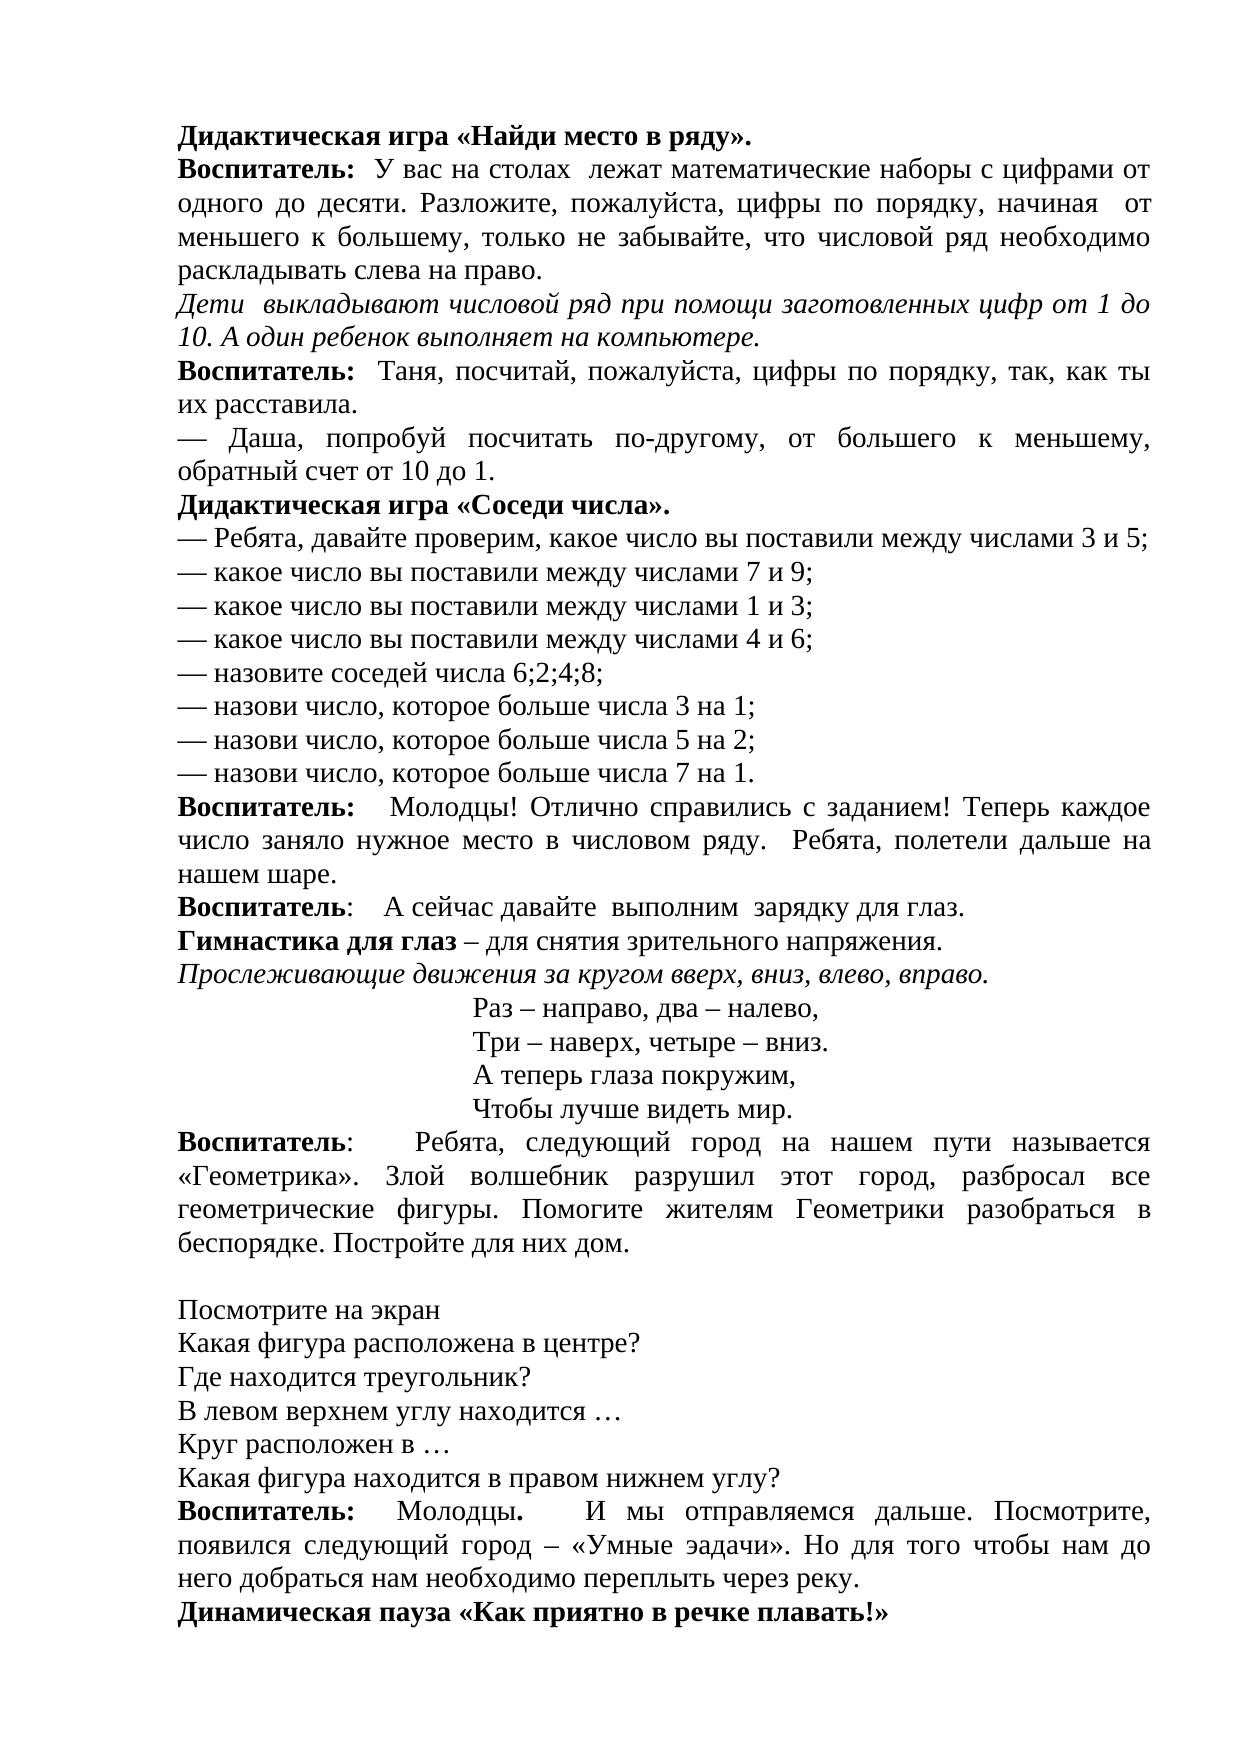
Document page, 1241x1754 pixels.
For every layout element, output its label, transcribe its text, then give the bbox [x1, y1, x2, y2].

text Воспитатель: Таня, посчитай, пожалуйста, цифры по порядку, так, как ты их расставила. [177, 353, 1152, 420]
text Воспитатель: Ребята, следующий город на нашем пути называется «Геометрика». Злой волшебник разрушил этот город, разбросал все геометрические фигуры. Помогите жителям Геометрики разобраться в беспорядке. Постройте для них дом. [177, 1124, 1152, 1258]
text Воспитатель: А сейчас давайте выполним зарядку для глаз. [177, 889, 1152, 923]
text Какая фигура расположена в центре? [177, 1326, 1152, 1359]
text Дидактическая игра «Найди место в ряду». [177, 118, 1152, 152]
text — какое число вы поставили между числами 4 и 6; [177, 621, 1152, 655]
text В левом верхнем углу находится … [177, 1393, 1152, 1426]
text Круг расположен в … [177, 1426, 1152, 1460]
text Дидактическая игра «Соседи числа». [177, 487, 1152, 521]
text Гимнастика для глаз – для снятия зрительного напряжения. Прослеживающие движения за кругом вверх, вниз, влево, вправо. Раз – направо, два – налево, Три – наверх, четыре – вниз. А теперь глаза покружим, Чтобы лучше видеть мир. [177, 923, 1152, 1124]
text — Даша, попробуй посчитать по-другому, от большего к меньшему, обратный счет от 10 до 1. [177, 420, 1152, 487]
text Воспитатель: Молодцы! Отлично справились с заданием! Теперь каждое число заняло нужное место в числовом ряду. Ребята, полетели дальше на нашем шаре. [177, 789, 1152, 889]
text Дети выкладывают числовой ряд при помощи заготовленных цифр от 1 до 10. А один ребенок выполняет на компьютере. [177, 286, 1152, 353]
text — какое число вы поставили между числами 1 и 3; [177, 588, 1152, 621]
text — назовите соседей числа 6;2;4;8; [177, 655, 1152, 688]
text Динамическая пауза «Как приятно в речке плавать!» [177, 1594, 1152, 1627]
text Посмотрите на экран [177, 1292, 1152, 1326]
text — какое число вы поставили между числами 7 и 9; [177, 554, 1152, 588]
text Воспитатель: У вас на столах лежат математические наборы с цифрами от одного до десяти. Разложите, пожалуйста, цифры по порядку, начиная от меньшего к большему, только не забывайте, что числовой ряд необходимо раскладывать слева на право. [177, 152, 1152, 286]
text Где находится треугольник? [177, 1359, 1152, 1393]
text — Ребята, давайте проверим, какое число вы поставили между числами 3 и 5; [177, 521, 1152, 554]
text Какая фигура находится в правом нижнем углу? [177, 1460, 1152, 1493]
text Воспитатель: Молодцы. И мы отправляемся дальше. Посмотрите, появился следующий город – «Умные эадачи». Но для того чтобы нам до него добраться нам необходимо переплыть через реку. [177, 1493, 1152, 1594]
text — назови число, которое больше числа 3 на 1; [177, 688, 1152, 722]
text — назови число, которое больше числа 5 на 2; [177, 722, 1152, 755]
text — назови число, которое больше числа 7 на 1. [177, 755, 1152, 789]
